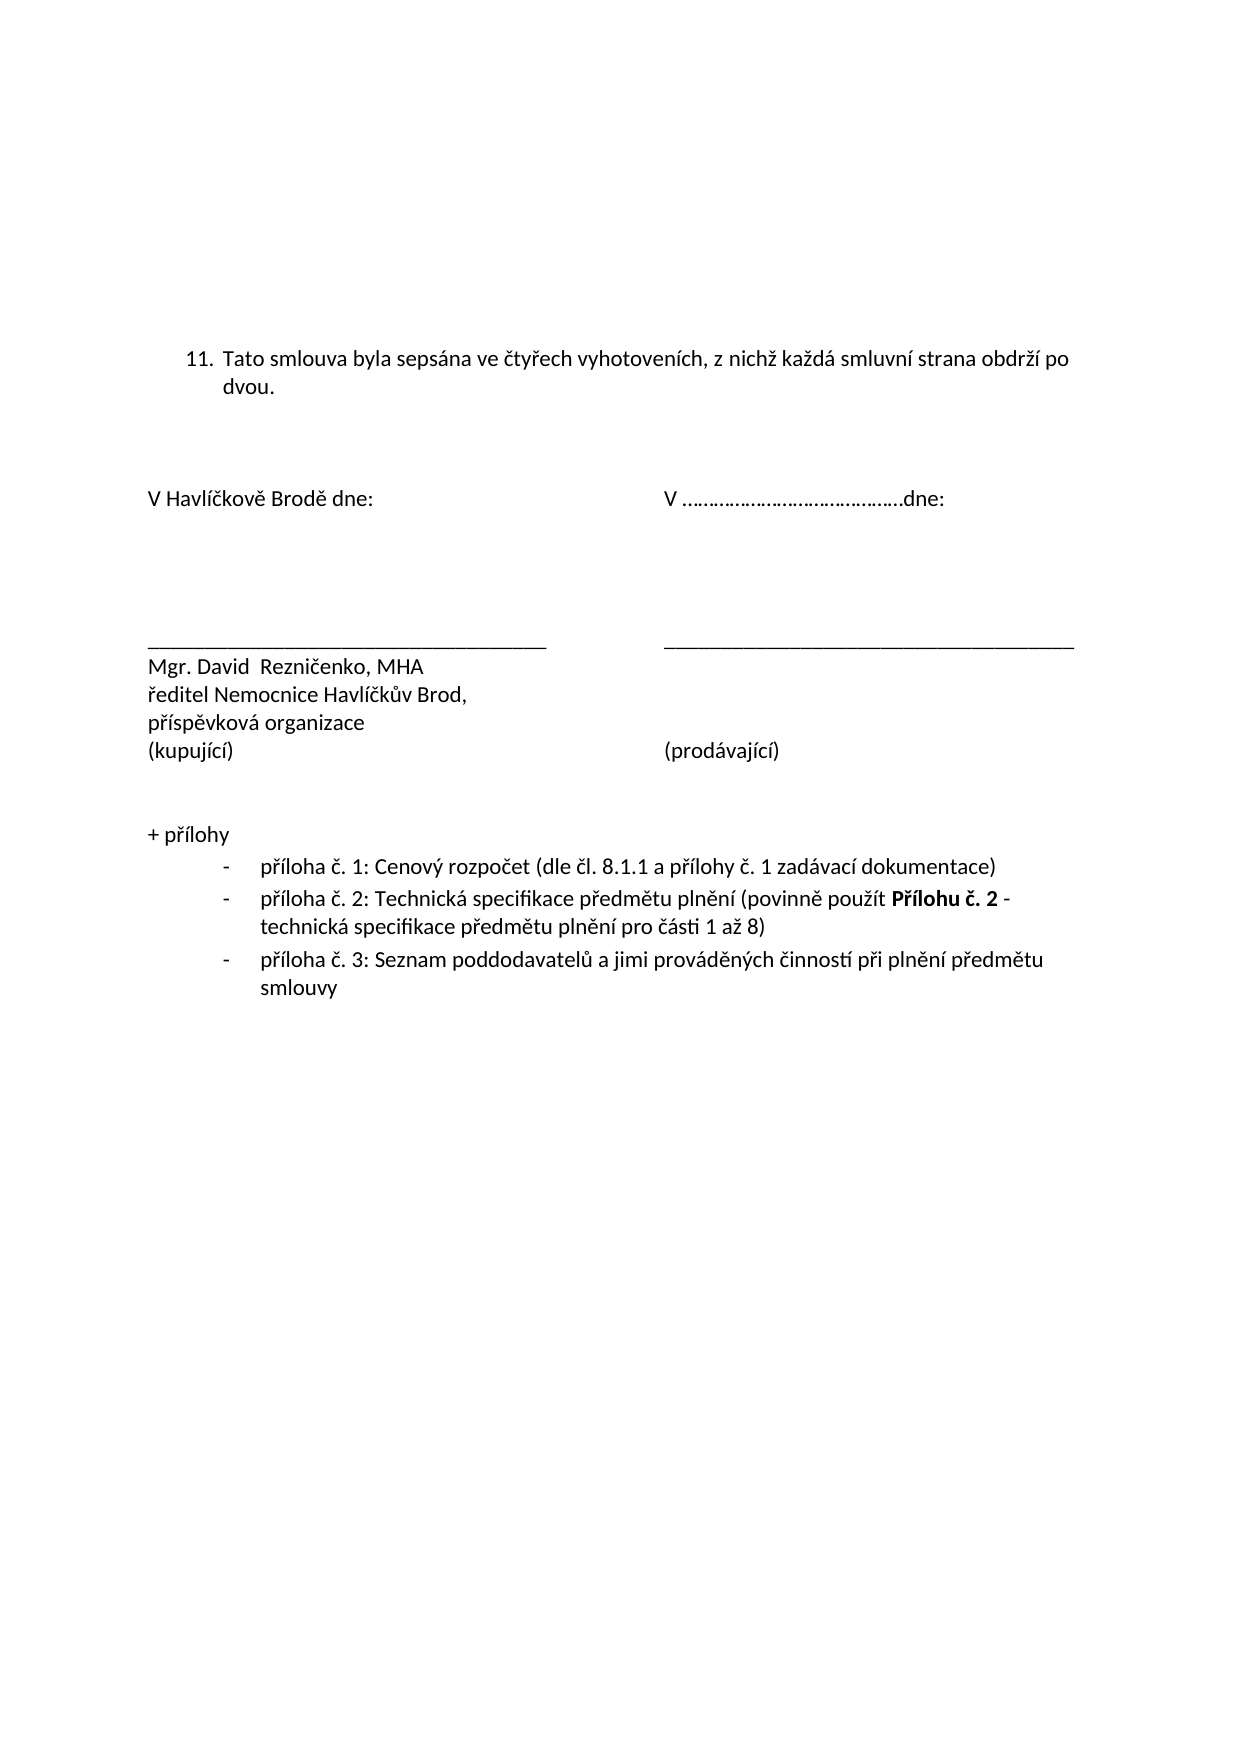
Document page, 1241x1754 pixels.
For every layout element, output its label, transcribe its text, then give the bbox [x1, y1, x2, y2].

text příspěvková organizace [148, 708, 1093, 736]
text + přílohy [148, 820, 1093, 848]
list příloha č. 2: Technická specifikace předmětu plnění (povinně použít Přílohu č. 2 - technická specifikace předmětu plnění pro části 1 až 8) [223, 884, 1093, 941]
text Mgr. David Rezničenko, MHA [148, 652, 1093, 680]
list Tato smlouva byla sepsána ve čtyřech vyhotoveních, z nichž každá smluvní strana obdrží po dvou. [185, 344, 1093, 400]
list příloha č. 3: Seznam poddodavatelů a jimi prováděných činností při plnění předmětu smlouvy [223, 945, 1093, 1001]
text (kupující) (prodávající) [148, 736, 1093, 764]
text V Havlíčkově Brodě dne: V ……………………………………dne: [148, 484, 1093, 512]
list příloha č. 1: Cenový rozpočet (dle čl. 8.1.1 a přílohy č. 1 zadávací dokumentace) [223, 852, 1093, 880]
text ředitel Nemocnice Havlíčkův Brod, [148, 680, 1093, 708]
text ___________________________________ ____________________________________ [148, 624, 1093, 652]
